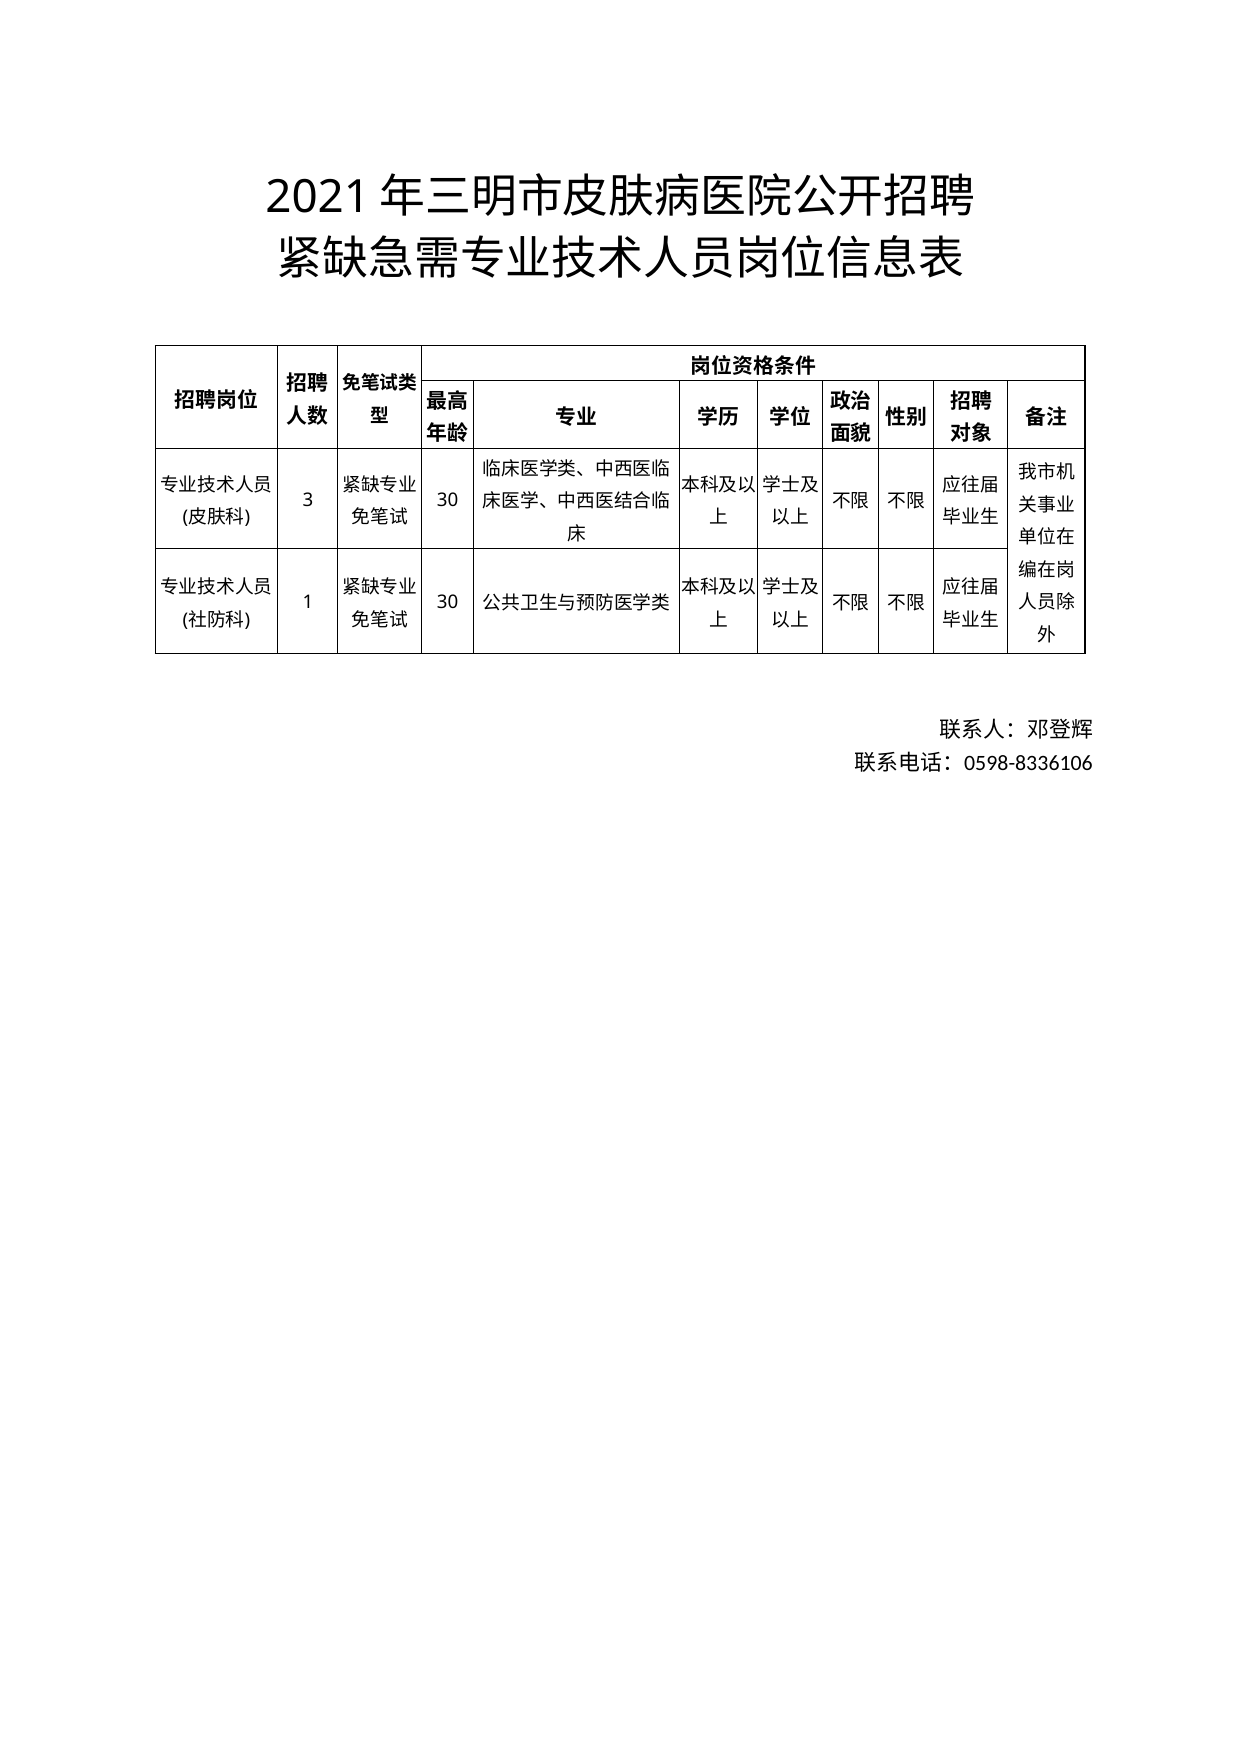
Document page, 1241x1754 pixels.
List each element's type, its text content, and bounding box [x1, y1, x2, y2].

table_cell 专业技术人员 (皮肤科) [156, 449, 277, 548]
table_header 招聘岗位 [156, 346, 277, 448]
table_cell 30 [422, 449, 473, 548]
table_cell 本科及以上 [680, 549, 757, 652]
table_cell 学历 [680, 381, 757, 448]
text 联系电话：0598-8336106 [148, 744, 1092, 777]
table_cell 紧缺专业免笔试 [338, 449, 421, 548]
table_header 岗位资格条件 [422, 346, 1084, 380]
text 紧缺急需专业技术人员岗位信息表 [148, 224, 1092, 287]
table_cell 政治 面貌 [823, 381, 878, 448]
table_cell 应往届毕业生 [934, 449, 1007, 548]
table_header 招聘人数 [278, 346, 337, 448]
text 联系人：邓登辉 [148, 712, 1092, 744]
table_cell 招聘 对象 [934, 381, 1007, 448]
table_cell 3 [278, 449, 337, 548]
table_cell 最高年龄 [422, 381, 473, 448]
table_cell 紧缺专业免笔试 [338, 549, 421, 652]
table_cell 我市机关事业单位在编在岗人员除外 [1008, 449, 1084, 652]
table_cell 专业 [474, 381, 679, 448]
table_cell 不限 [823, 449, 878, 548]
table_cell 30 [422, 549, 473, 652]
table_cell 性别 [879, 381, 933, 448]
table_cell 学士及以上 [758, 449, 822, 548]
table_cell 专业技术人员 (社防科) [156, 549, 277, 652]
table_cell 本科及以上 [680, 449, 757, 548]
table_cell 不限 [879, 549, 933, 652]
text 2021年三明市皮肤病医院公开招聘 [148, 162, 1092, 224]
table_cell 学位 [758, 381, 822, 448]
table_cell 临床医学类、中西医临床医学、中西医结合临床 [474, 449, 679, 548]
table_cell 学士及以上 [758, 549, 822, 652]
table_cell 应往届毕业生 [934, 549, 1007, 652]
table_cell 公共卫生与预防医学类 [474, 549, 679, 652]
table_cell 备注 [1008, 381, 1084, 448]
table_header 免笔试类型 [338, 346, 421, 448]
table_cell 不限 [879, 449, 933, 548]
table_cell 1 [278, 549, 337, 652]
table_cell 不限 [823, 549, 878, 652]
